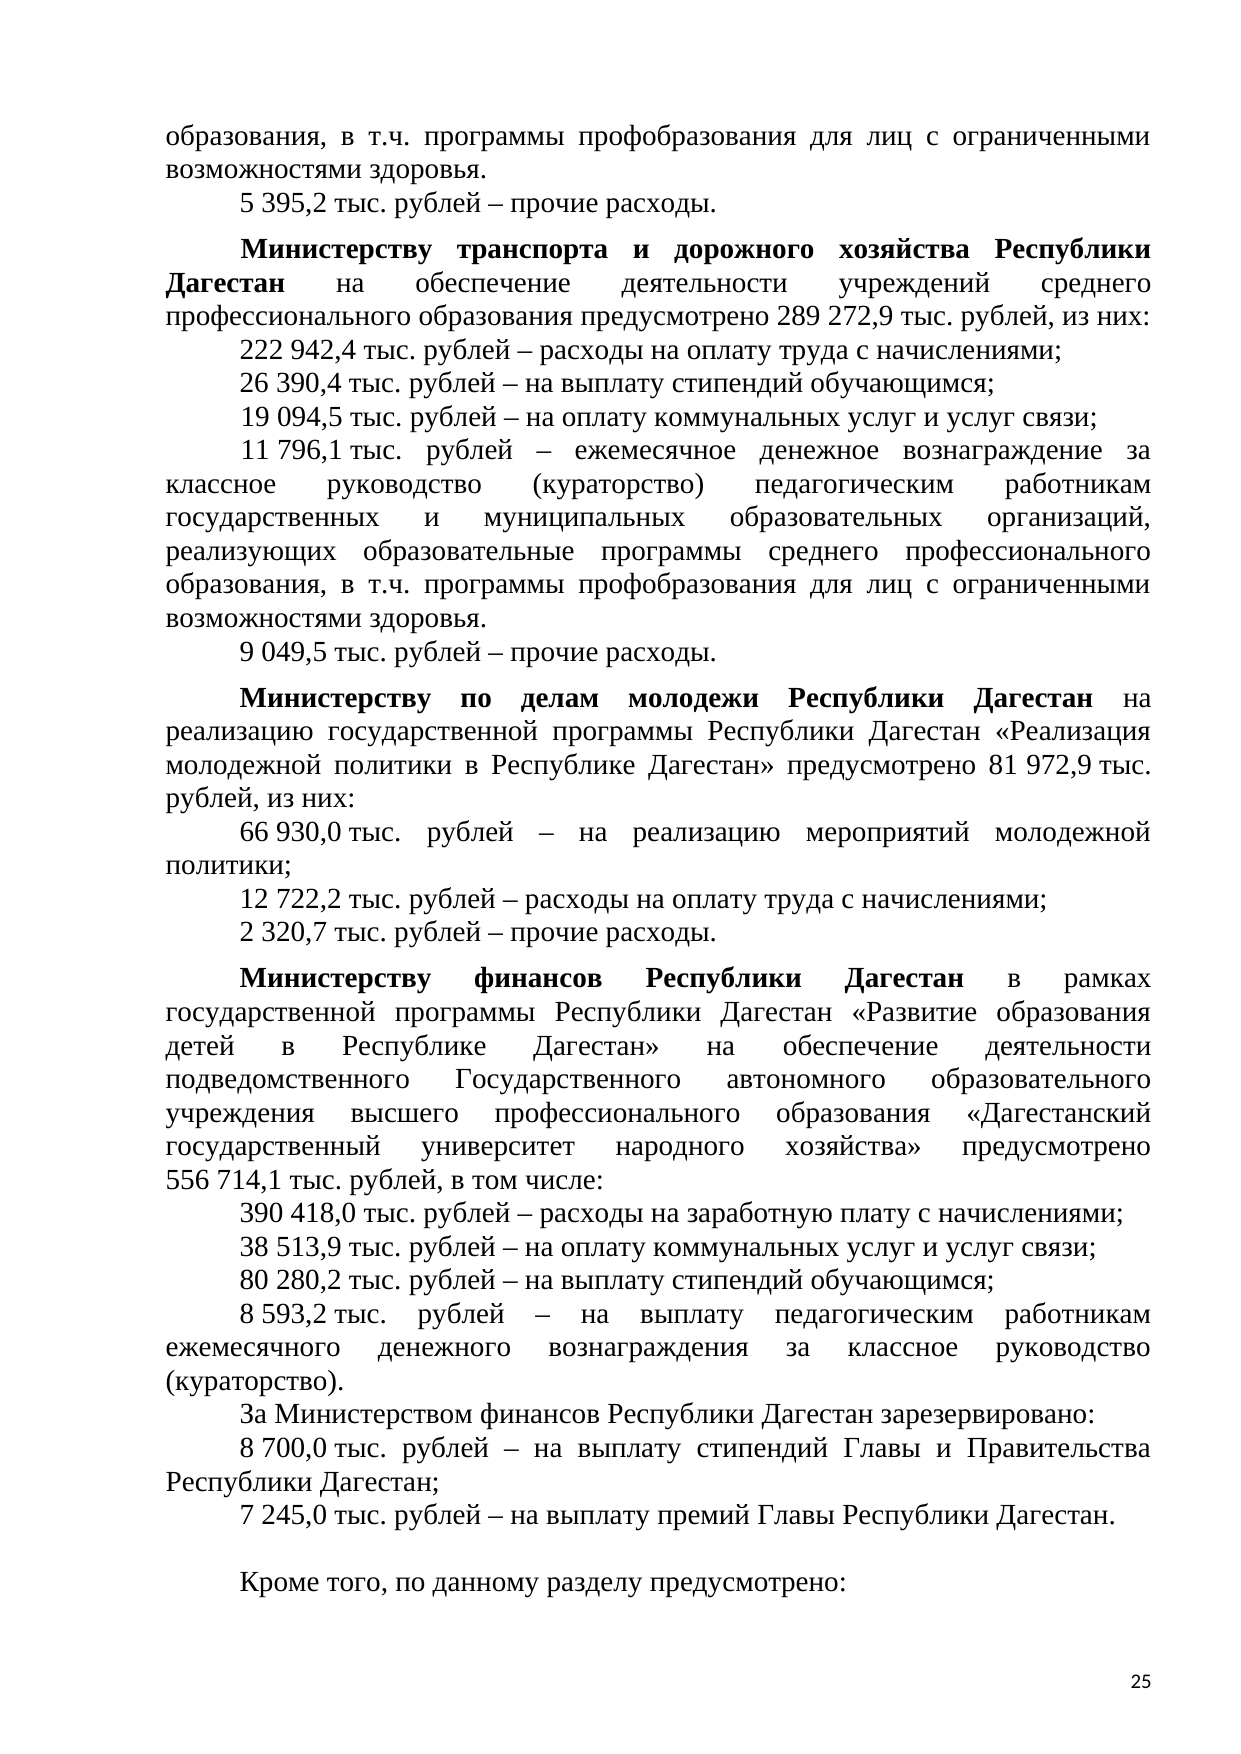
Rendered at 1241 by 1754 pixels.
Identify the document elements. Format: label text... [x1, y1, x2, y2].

text Министерству финансов Республики Дагестан в рамках государственной программы Республики Дагестан «Развитие образования детей в Республике Дагестан» на обеспечение деятельности подведомственного Государственного автономного образовательного учреждения высшего профессионального образования «Дагестанский государственный университет народного хозяйства» предусмотрено 556 714,1 тыс. рублей, в том числе: [165, 961, 1152, 1195]
text 7 245,0 тыс. рублей – на выплату премий Главы Республики Дагестан. [165, 1497, 1152, 1531]
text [165, 118, 1152, 185]
text 19 094,5 тыс. рублей – на оплату коммунальных услуг и услуг связи; [165, 399, 1152, 432]
text 390 418,0 тыс. рублей – расходы на заработную плату с начислениями; [165, 1195, 1152, 1229]
text 8 700,0 тыс. рублей – на выплату стипендий Главы и Правительства Республики Дагестан; [165, 1430, 1152, 1497]
text Кроме того, по данному разделу предусмотрено: [165, 1564, 1152, 1598]
text 2 320,7 тыс. рублей – прочие расходы. [165, 914, 1152, 948]
text 26 390,4 тыс. рублей – на выплату стипендий обучающимся; [165, 365, 1152, 399]
text 11 796,1 тыс. рублей – ежемесячное денежное вознаграждение за классное руководство (кураторство) педагогическим работникам государственных и муниципальных образовательных организаций, реализующих образовательные программы среднего профессионального образования, в т.ч. программы профобразования для лиц с ограниченными возможностями здоровья. [165, 432, 1152, 634]
text 5 395,2 тыс. рублей – прочие расходы. [165, 185, 1152, 219]
text Министерству транспорта и дорожного хозяйства Республики Дагестан на обеспечение деятельности учреждений среднего профессионального образования предусмотрено 289 272,9 тыс. рублей, из них: [165, 231, 1152, 332]
text За Министерством финансов Республики Дагестан зарезервировано: [165, 1397, 1152, 1430]
text 9 049,5 тыс. рублей – прочие расходы. [165, 634, 1152, 667]
text Министерству по делам молодежи Республики Дагестан на реализацию государственной программы Республики Дагестан «Реализация молодежной политики в Республике Дагестан» предусмотрено 81 972,9 тыс. рублей, из них: [165, 680, 1152, 814]
text 12 722,2 тыс. рублей – расходы на оплату труда с начислениями; [165, 881, 1152, 914]
text 80 280,2 тыс. рублей – на выплату стипендий обучающимся; [165, 1262, 1152, 1296]
text 222 942,4 тыс. рублей – расходы на оплату труда с начислениями; [165, 332, 1152, 365]
text 66 930,0 тыс. рублей – на реализацию мероприятий молодежной политики; [165, 814, 1152, 881]
text 8 593,2 тыс. рублей – на выплату педагогическим работникам ежемесячного денежного вознаграждения за классное руководство (кураторство). [165, 1296, 1152, 1397]
text 38 513,9 тыс. рублей – на оплату коммунальных услуг и услуг связи; [165, 1229, 1152, 1262]
